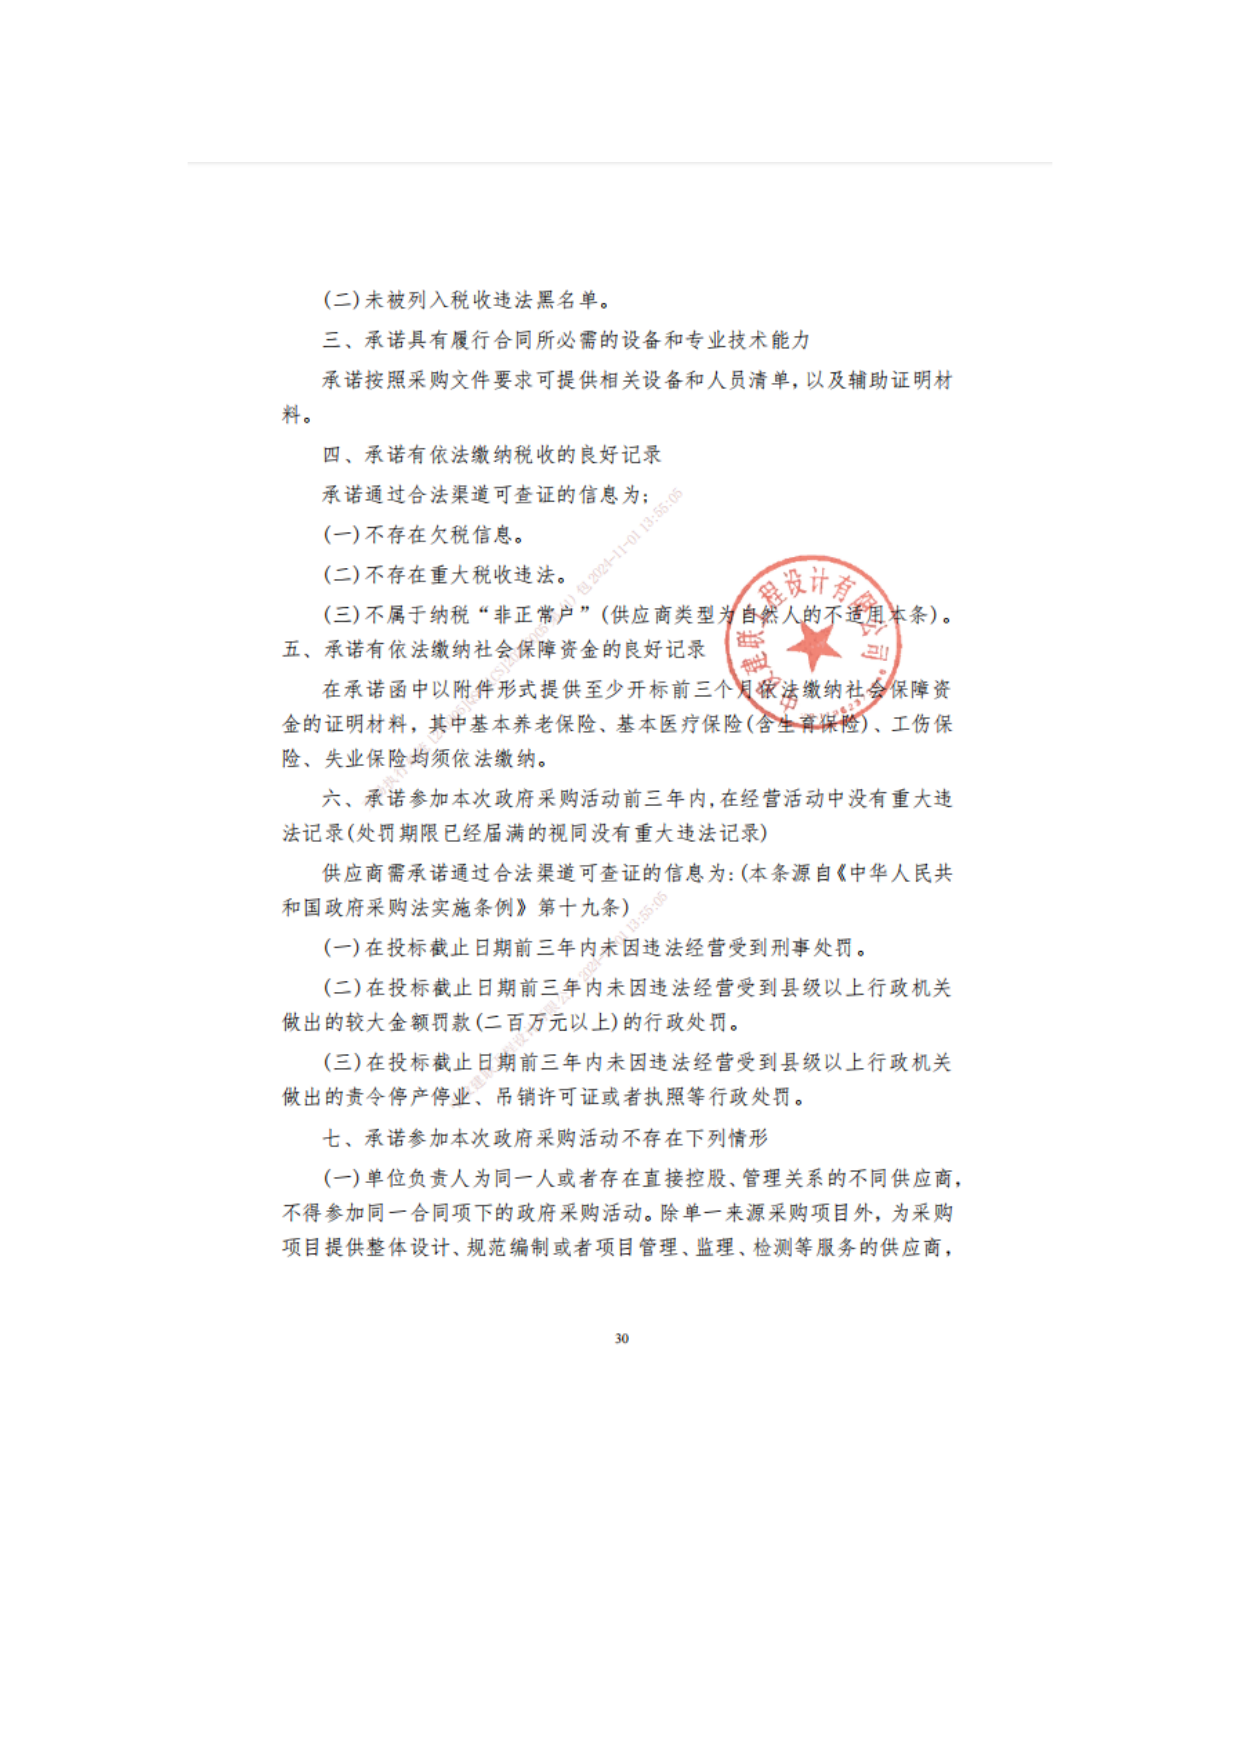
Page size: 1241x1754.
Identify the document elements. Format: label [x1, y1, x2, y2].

picture [187, 162, 1053, 1357]
